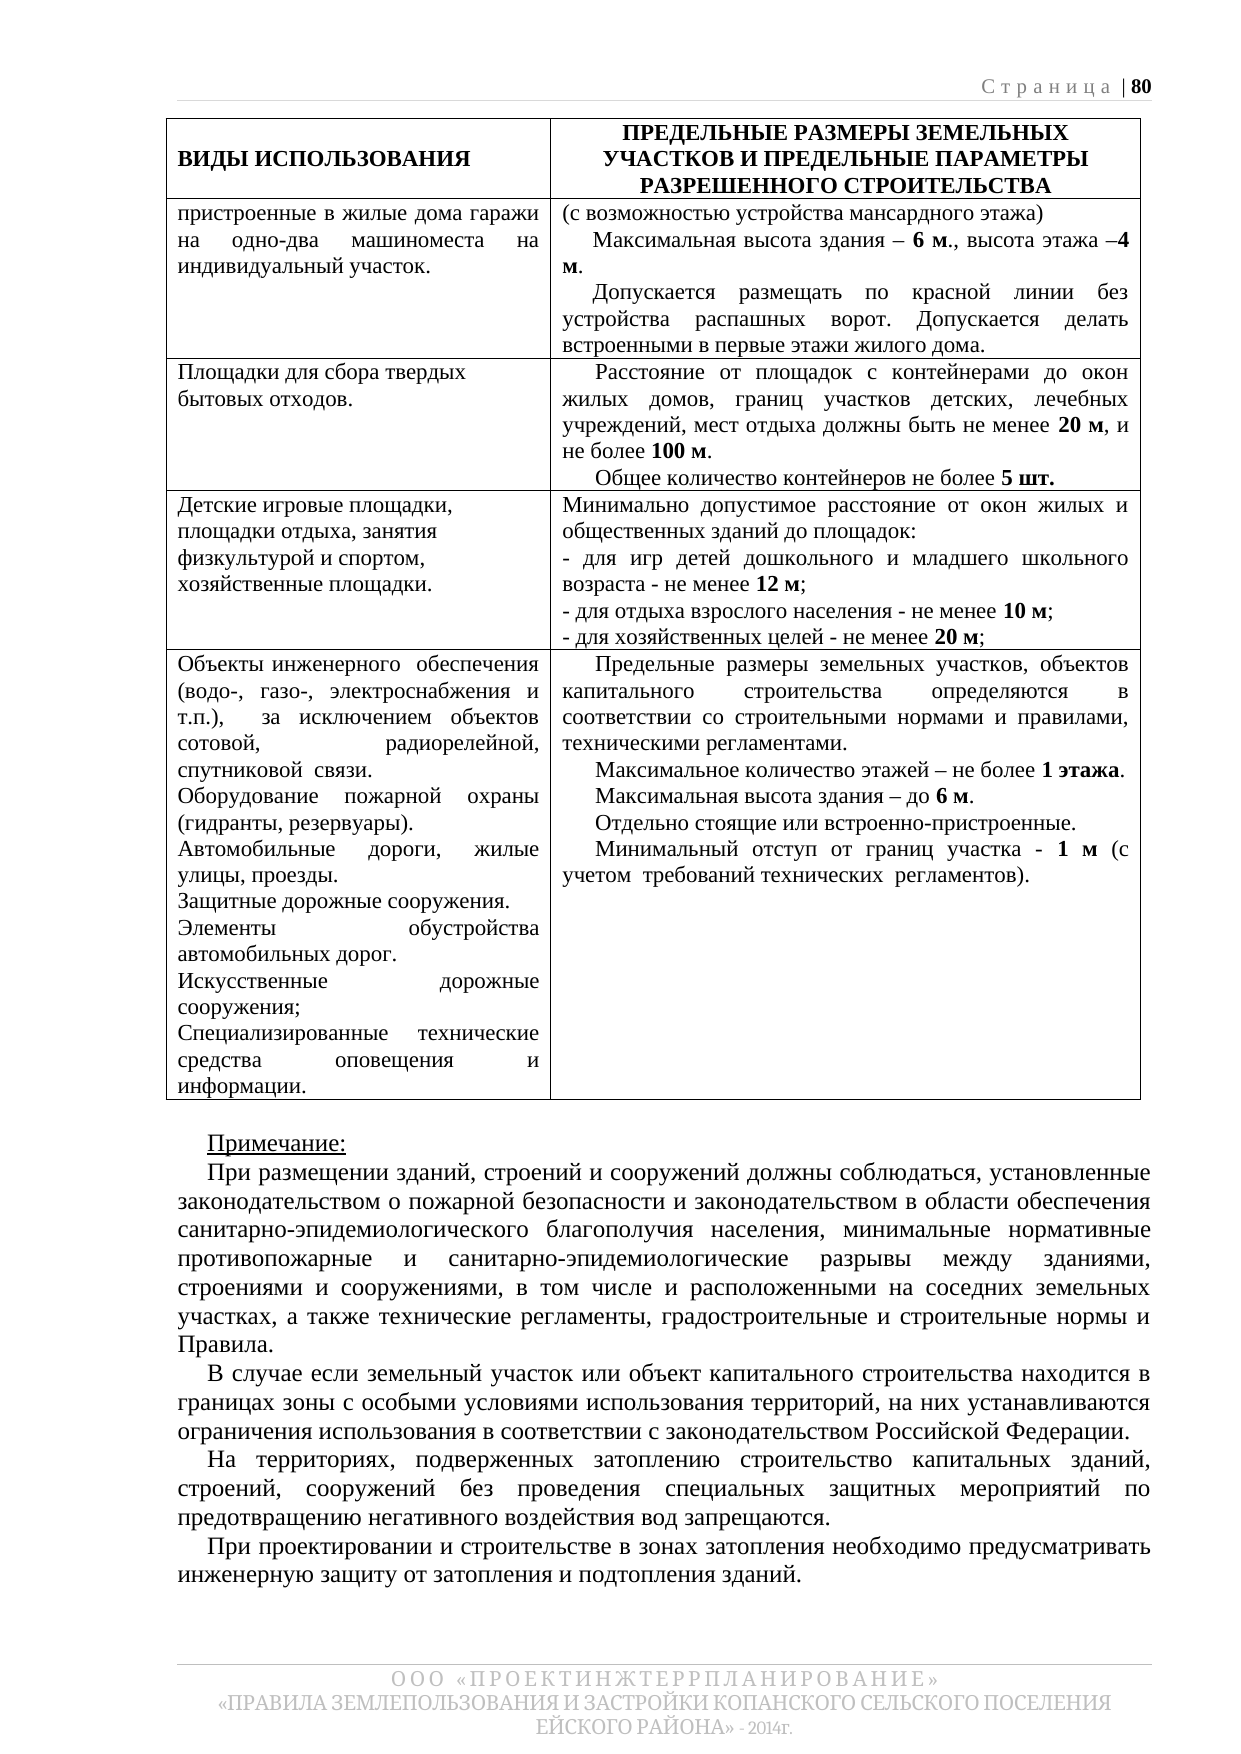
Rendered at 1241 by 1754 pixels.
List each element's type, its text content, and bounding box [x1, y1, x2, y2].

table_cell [551, 199, 1140, 357]
table_cell Объекты инженерного обеспечения (водо-, газо-, электроснабжения и т.п.), за исключением объектов сотовой, радиорелейной, спутниковой связи. Оборудование пожарной охраны (гидранты, резервуары). Автомобильные дороги, жилые улицы, проезды. Защитные дорожные сооружения. Элементы обустройства автомобильных дорог. Искусственные дорожные сооружения; Специализированные технические средства оповещения и информации. [167, 650, 550, 1098]
text Примечание: [177, 1128, 1152, 1157]
text В случае если земельный участок или объект капитального строительства находится в границах зоны с особыми условиями использования территорий, на них устанавливаются ограничения использования в соответствии с законодательством Российской Федерации. [177, 1358, 1152, 1444]
table_header ВИДЫ ИСПОЛЬЗОВАНИЯ [167, 119, 550, 198]
table_header ПРЕДЕЛЬНЫЕ РАЗМЕРЫ ЗЕМЕЛЬНЫХ УЧАСТКОВ И ПРЕДЕЛЬНЫЕ ПАРАМЕТРЫ РАЗРЕШЕННОГО СТРОИТЕЛЬСТВА [551, 119, 1140, 198]
table_cell Минимально допустимое расстояние от окон жилых и общественных зданий до площадок: - для игр детей дошкольного и младшего школьного возраста - не менее 12 м; - для отдыха взрослого населения - не менее 10 м; - для хозяйственных целей - не менее 20 м; [551, 491, 1140, 649]
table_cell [167, 199, 550, 357]
text На территориях, подверженных затоплению строительство капитальных зданий, строений, сооружений без проведения специальных защитных мероприятий по предотвращению негативного воздействия вод запрещаются. [177, 1444, 1152, 1531]
table_cell Детские игровые площадки, площадки отдыха, занятия физкультурой и спортом, хозяйственные площадки. [167, 491, 550, 649]
table_cell Площадки для сбора твердых бытовых отходов. [167, 359, 550, 490]
table_cell Расстояние от площадок с контейнерами до окон жилых домов, границ участков детских, лечебных учреждений, мест отдыха должны быть не менее 20 м, и не более 100 м. Общее количество контейнеров не более 5 шт. [551, 359, 1140, 490]
text При проектировании и строительстве в зонах затопления необходимо предусматривать инженерную защиту от затопления и подтопления зданий. [177, 1531, 1152, 1588]
table_cell Предельные размеры земельных участков, объектов капитального строительства определяются в соответствии со строительными нормами и правилами, техническими регламентами. Максимальное количество этажей – не более 1 этажа. Максимальная высота здания – до 6 м. Отдельно стоящие или встроенно-пристроенные. Минимальный отступ от границ участка - 1 м (с учетом требований технических регламентов). [551, 650, 1140, 1098]
text При размещении зданий, строений и сооружений должны соблюдаться, установленные законодательством о пожарной безопасности и законодательством в области обеспечения санитарно-эпидемиологического благополучия населения, минимальные нормативные противопожарные и санитарно-эпидемиологические разрывы между зданиями, строениями и сооружениями, в том числе и расположенными на соседних земельных участках, а также технические регламенты, градостроительные и строительные нормы и Правила. [177, 1157, 1152, 1358]
